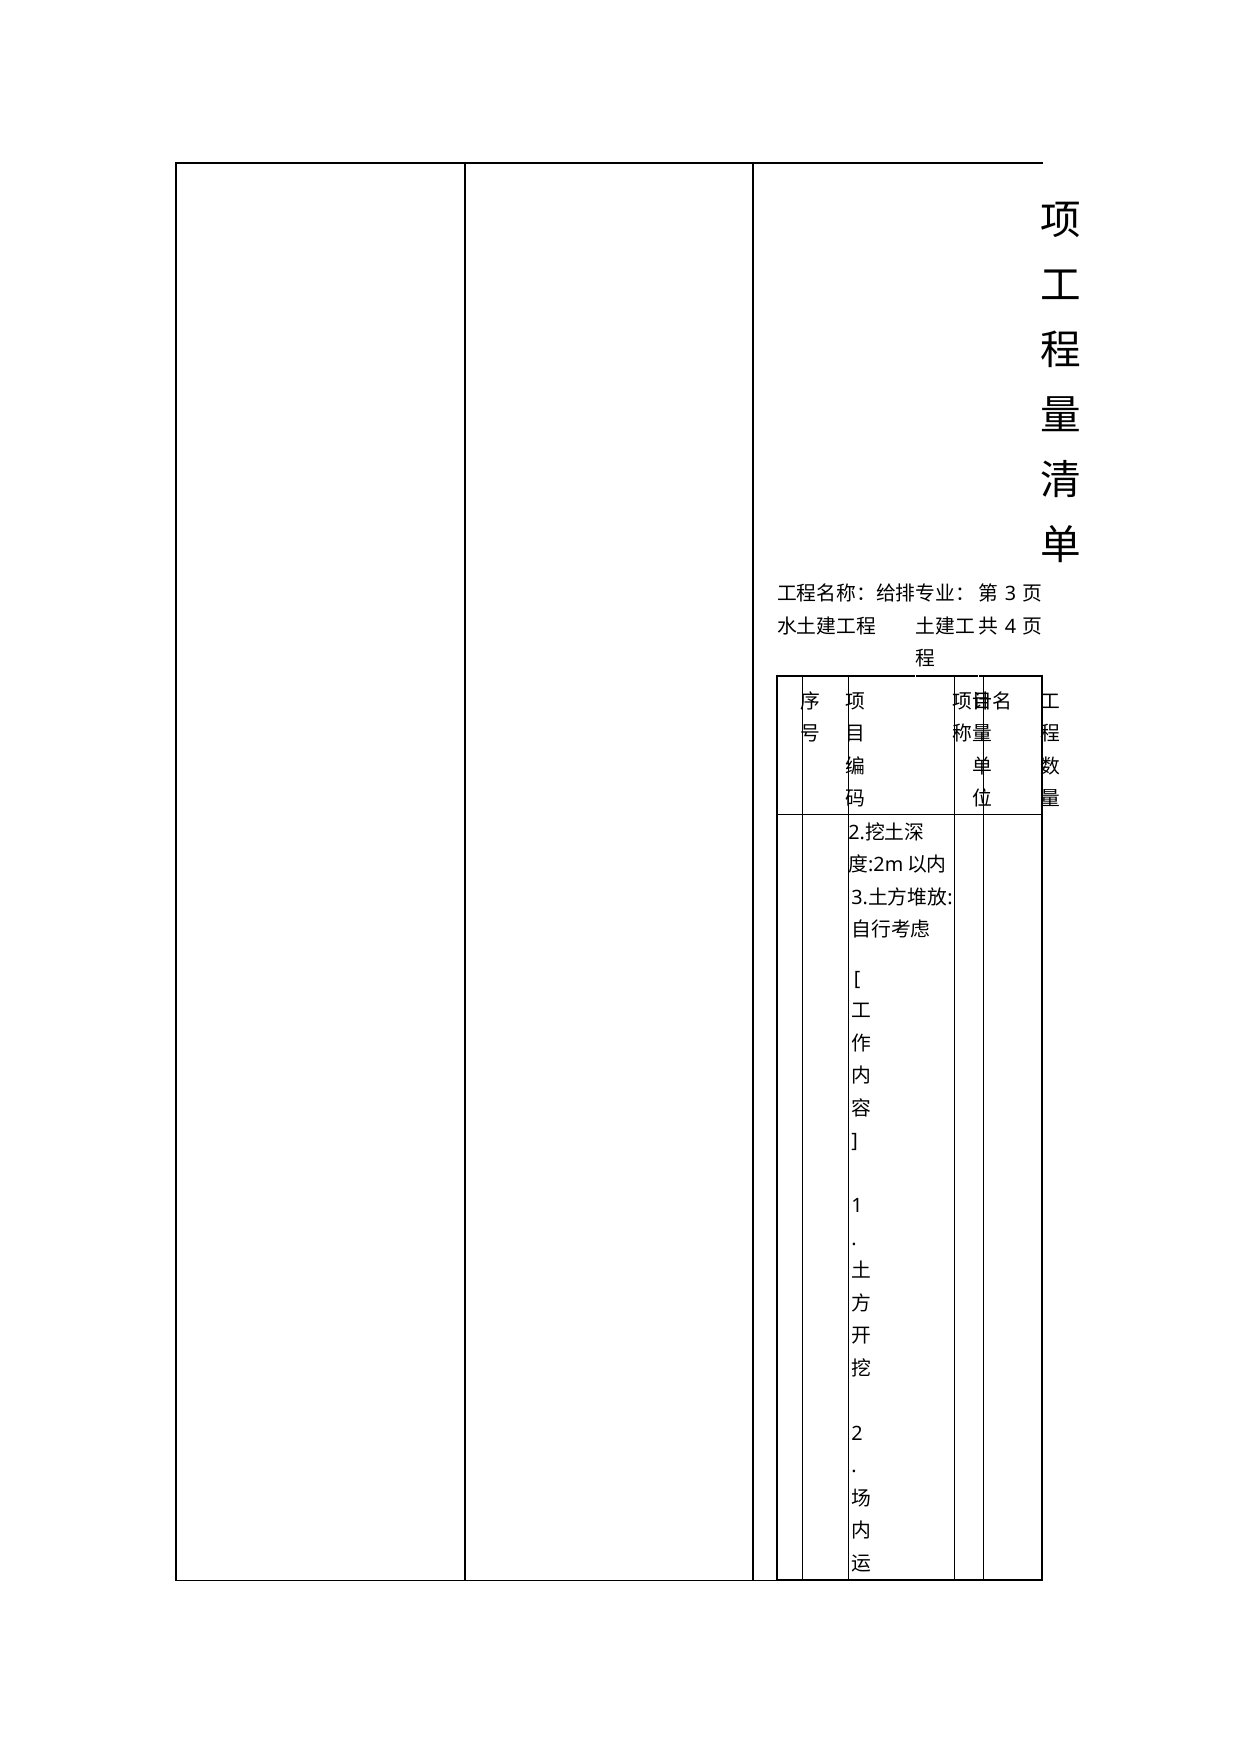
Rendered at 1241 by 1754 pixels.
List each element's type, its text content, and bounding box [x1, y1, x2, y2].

table_cell 1 [466, 164, 752, 1579]
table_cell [754, 164, 1041, 1579]
table_cell [177, 164, 464, 1579]
